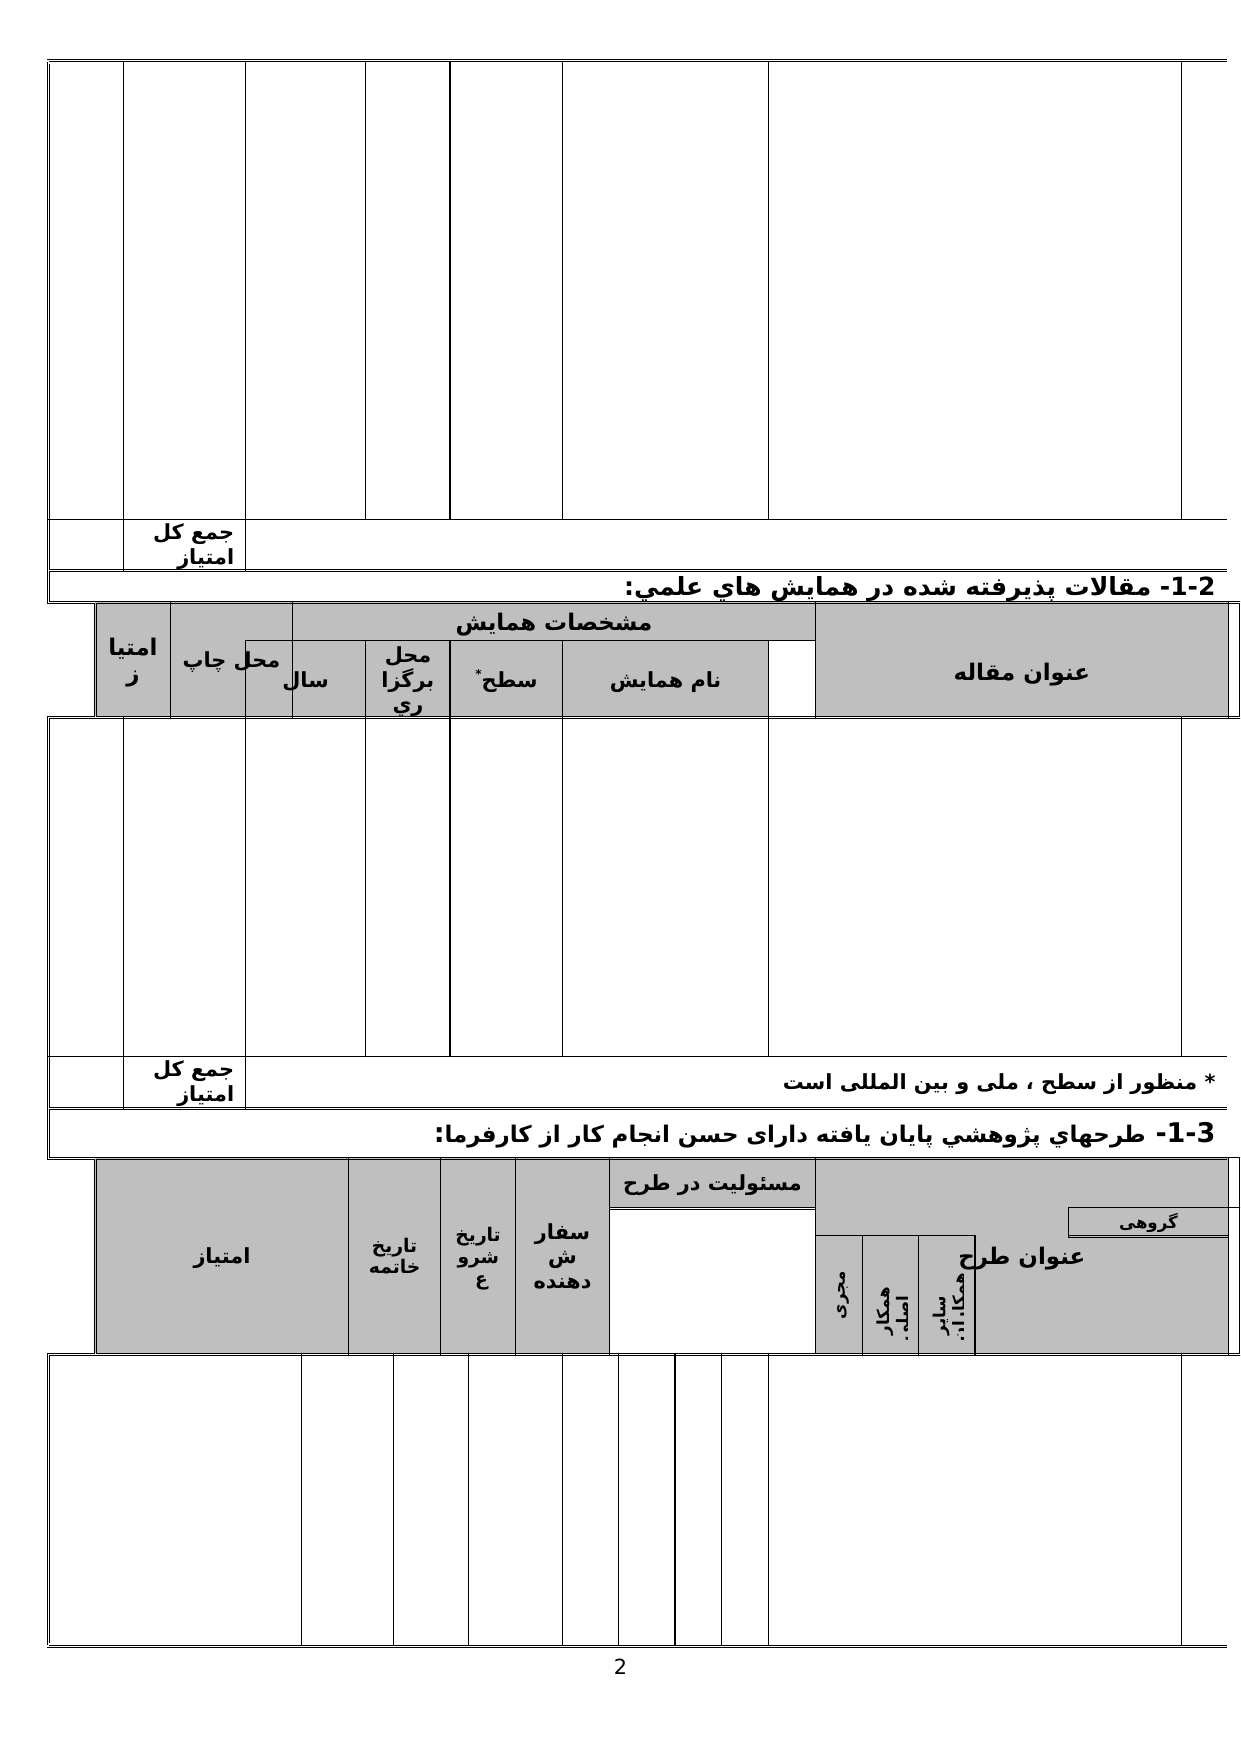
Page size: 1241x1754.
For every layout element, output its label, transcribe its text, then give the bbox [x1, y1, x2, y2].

table_cell [366, 62, 449, 519]
table_cell همکار اصلی [863, 1236, 918, 1353]
table_cell جمع کل امتیاز [124, 520, 245, 569]
table_cell [1182, 1356, 1227, 1645]
table_cell [394, 1356, 468, 1645]
table_cell گروهی [1069, 1208, 1228, 1235]
table_cell * منظور از سطح ، ملی و بین المللی است [246, 1057, 1227, 1107]
table_cell [124, 62, 245, 519]
table_cell عنوان طرح [816, 1158, 1228, 1353]
table_cell محل چاپ [171, 604, 292, 716]
table_cell [246, 520, 1227, 569]
table_cell 1-2- مقالات پذيرفته شده در همايش هاي علمي: [50, 572, 1227, 601]
table_cell [769, 1356, 1181, 1645]
table_cell [50, 1057, 123, 1107]
table_cell مجری [816, 1236, 862, 1353]
table_cell [619, 1356, 674, 1645]
table_cell [563, 1356, 618, 1645]
table_cell تاريخ خاتمه [349, 1160, 440, 1353]
table_cell [451, 62, 562, 519]
table_cell [451, 719, 562, 1056]
table_cell تاريخ شروع [441, 1160, 515, 1353]
table_cell [124, 719, 245, 1056]
table_cell [676, 1356, 721, 1645]
table_cell [366, 719, 449, 1056]
table_cell [50, 520, 123, 569]
table_cell [1182, 719, 1227, 1056]
table_cell مشخصات همايش [293, 604, 815, 640]
table_cell [769, 62, 1181, 519]
table_cell [469, 1356, 562, 1645]
table_cell [1182, 62, 1227, 519]
table_cell امتياز [97, 604, 170, 716]
table_cell نام همايش [563, 641, 768, 716]
table_cell مسئوليت در طرح [610, 1160, 815, 1207]
table_cell سال [246, 641, 292, 716]
table_cell محل برگزاري [366, 641, 449, 716]
table_cell [246, 62, 365, 519]
table_cell امتیاز [97, 1160, 348, 1353]
table_cell سفارش دهنده [516, 1160, 609, 1353]
table_cell سایر همکاران [919, 1236, 974, 1353]
table_cell [563, 62, 768, 519]
table_cell سال [293, 641, 365, 716]
table_cell عنوان مقاله [816, 604, 1228, 716]
table_cell [50, 719, 123, 1056]
table_cell سطح* [451, 641, 562, 716]
table_cell جمع کل امتیاز [124, 1057, 245, 1107]
table_cell [48, 1356, 301, 1645]
table_cell [722, 1356, 768, 1645]
table_cell [563, 719, 768, 1056]
table_cell [769, 719, 1181, 1056]
table_cell [302, 1356, 393, 1645]
table_cell 1-3- طرحهاي پژوهشي پايان يافته دارای حسن انجام کار از کارفرما: [50, 1110, 1227, 1157]
table_cell [246, 719, 365, 1056]
table_cell [48, 62, 123, 519]
